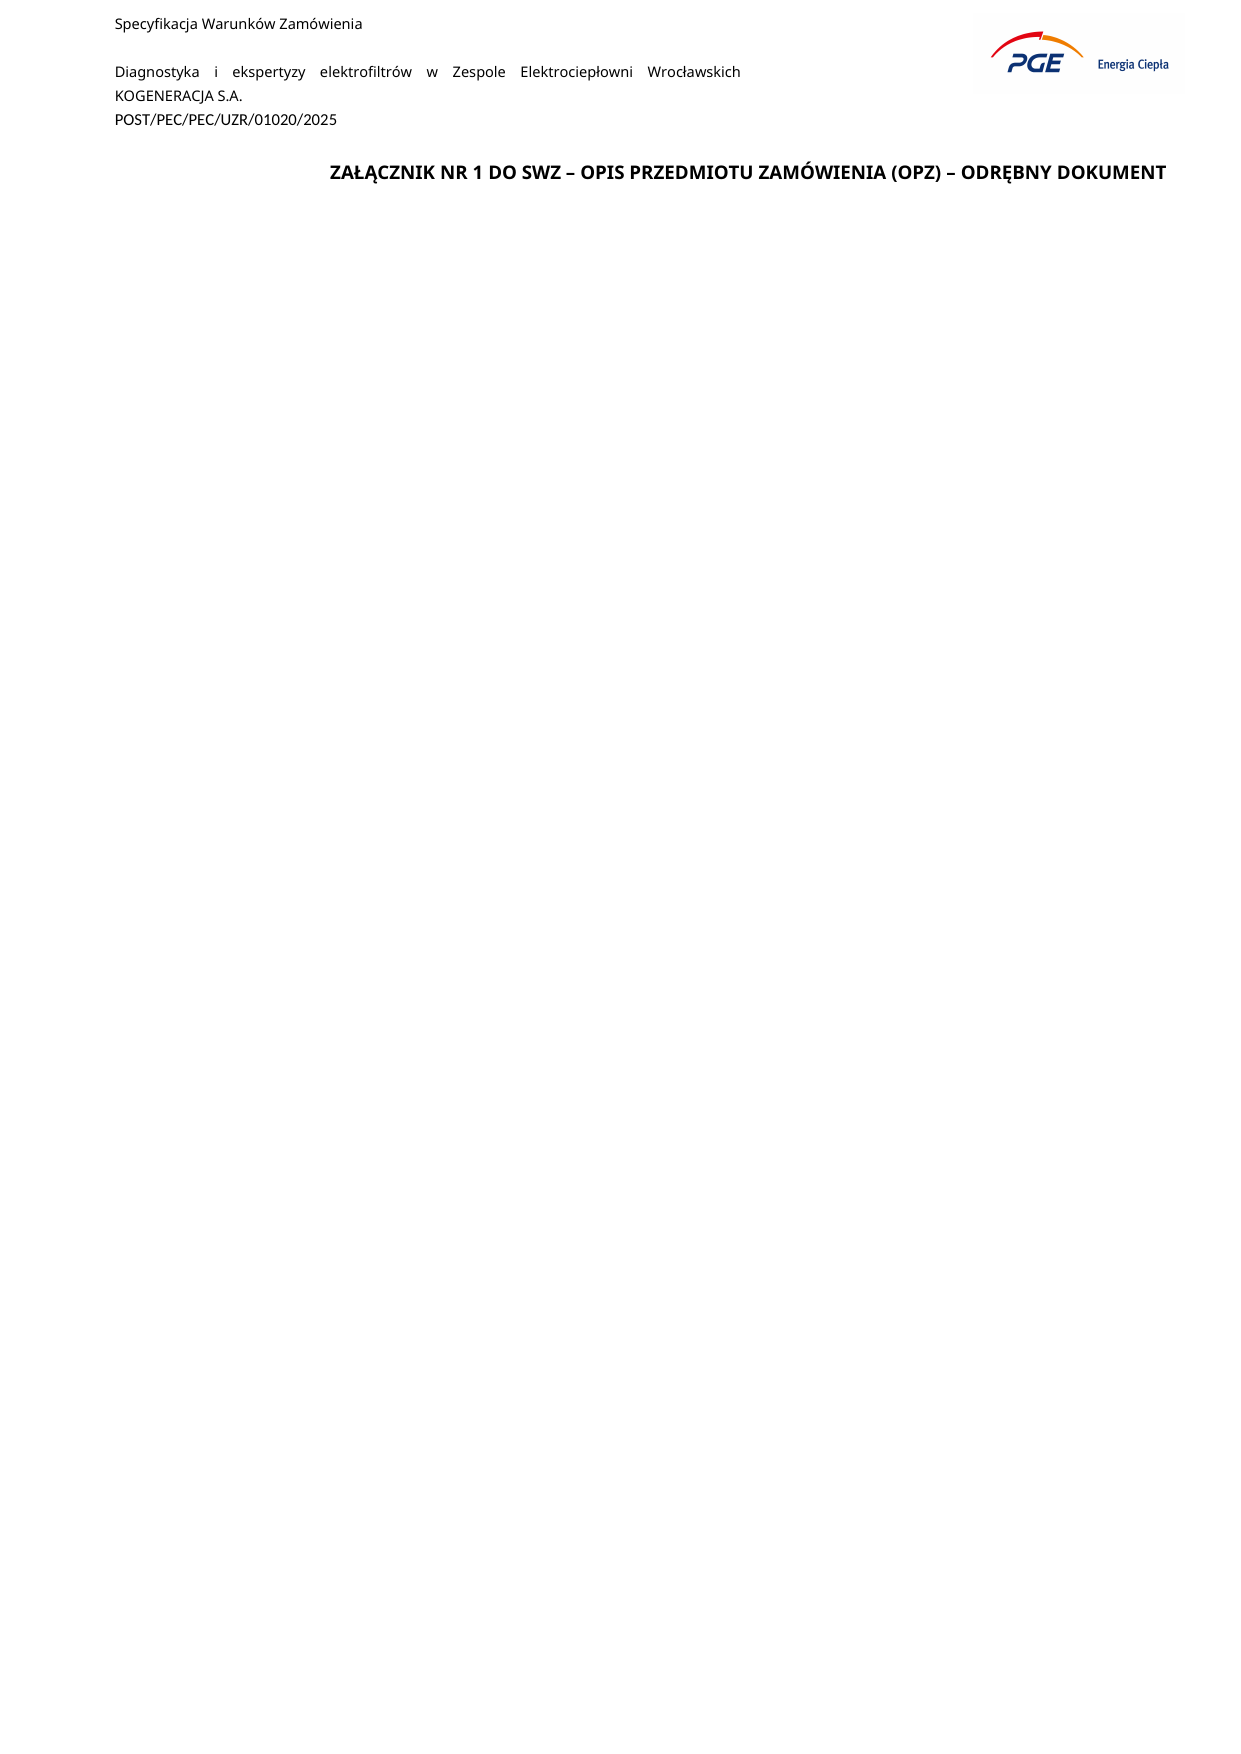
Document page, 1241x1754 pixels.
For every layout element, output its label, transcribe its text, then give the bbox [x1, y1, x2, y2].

text ZAŁĄCZNIK NR 1 DO SWZ – OPIS PRZEDMIOTU ZAMÓWIENIA (OPZ) – ODRĘBNY DOKUMENT [103, 159, 1166, 185]
picture [973, 13, 1185, 94]
